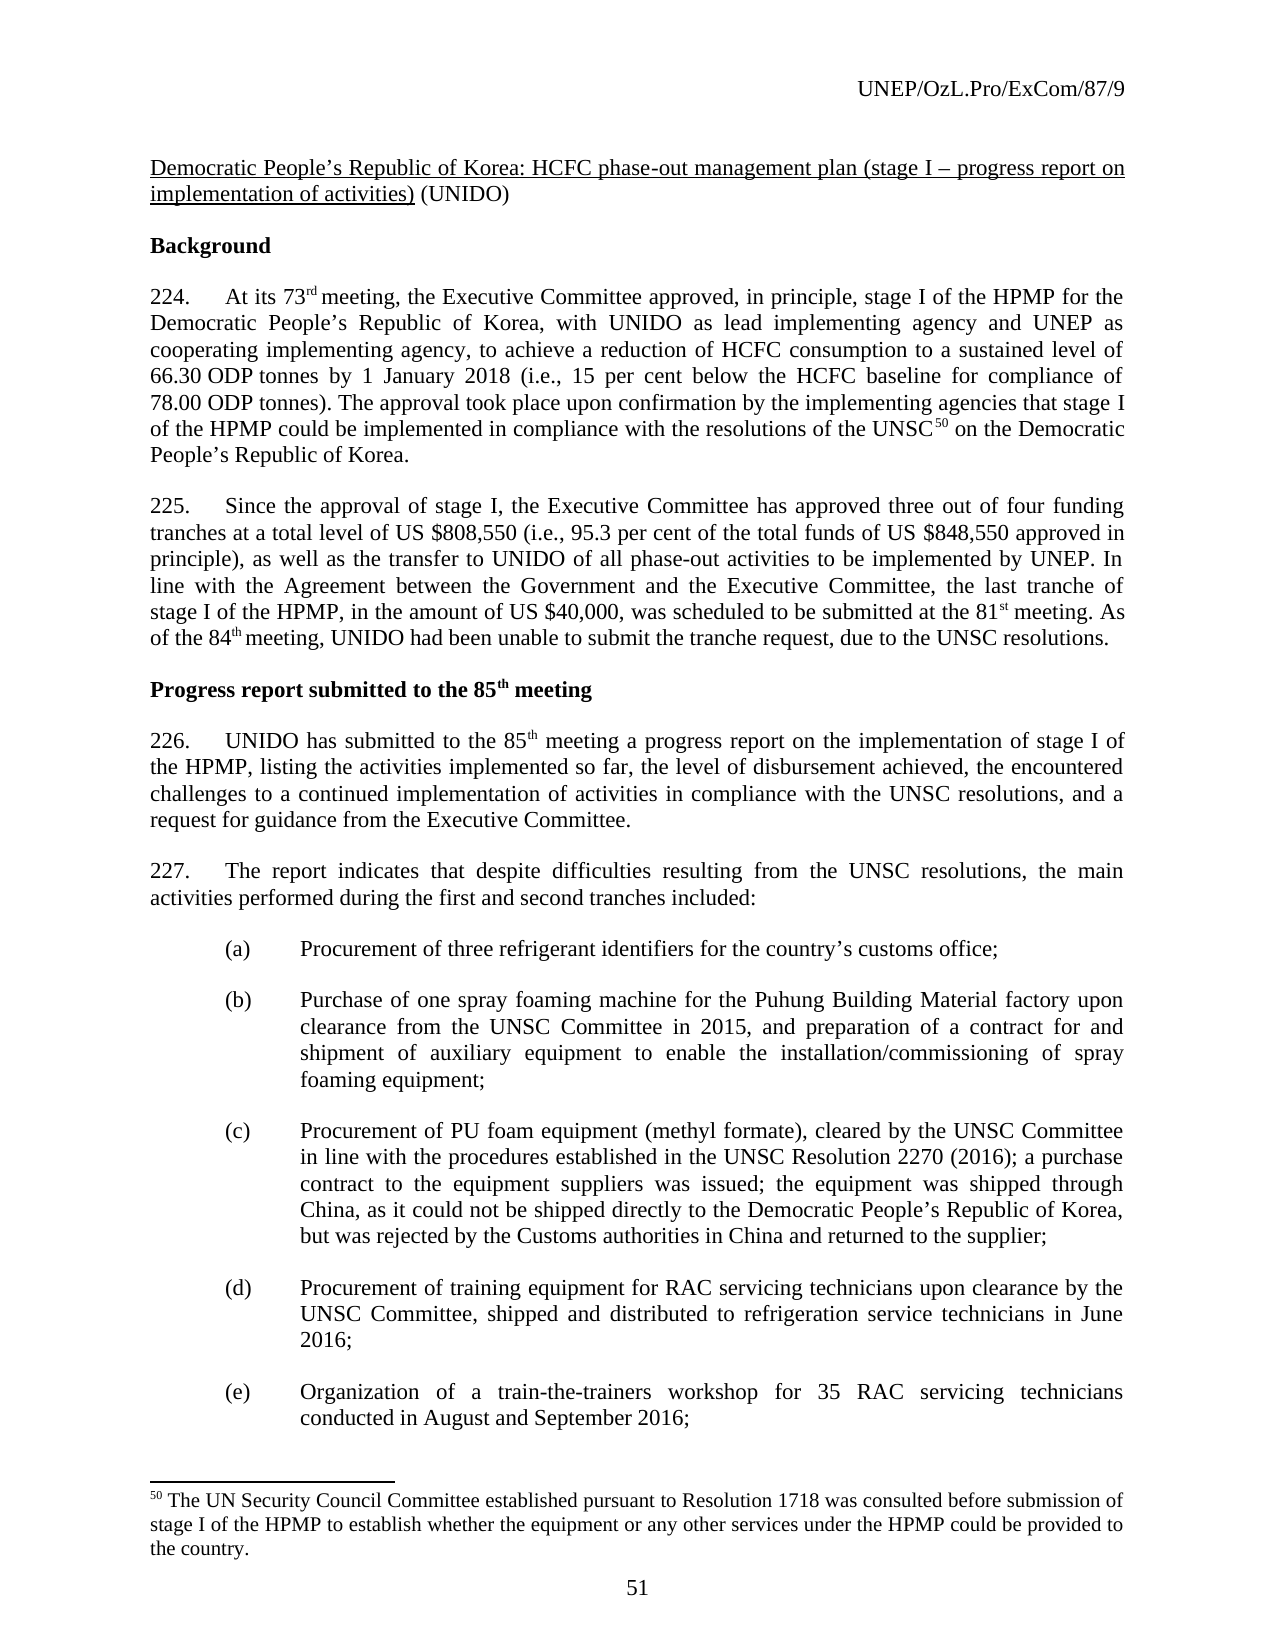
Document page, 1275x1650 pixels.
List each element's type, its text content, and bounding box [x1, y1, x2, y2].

text Background [150, 232, 1125, 258]
text Progress report submitted to the 85th meeting [150, 676, 1125, 702]
list Since the approval of stage I, the Executive Committee has approved three out of four funding tranches at a total level of US $808,550 (i.e., 95.3 per cent of the total funds of US $848,550 approved in principle), as well as the transfer to UNIDO of all phase-out activities to be implemented by UNEP. In line with the Agreement between the Government and the Executive Committee, the last tranche of stage I of the HPMP, in the amount of US $40,000, was scheduled to be submitted at the 81st meeting. As of the 84th meeting, UNIDO had been unable to submit the tranche request, due to the UNSC resolutions. [150, 493, 1125, 651]
list Procurement of training equipment for RAC servicing technicians upon clearance by the UNSC Committee, shipped and distributed to refrigeration service technicians in June 2016; [225, 1274, 1125, 1353]
text Democratic People’s Republic of Korea: HCFC phase-out management plan (stage I – progress report on implementation of activities) (UNIDO) [150, 178, 1125, 207]
list Procurement of PU foam equipment (methyl formate), cleared by the UNSC Committee in line with the procedures established in the UNSC Resolution 2270 (2016); a purchase contract to the equipment suppliers was issued; the equipment was shipped through China, as it could not be shipped directly to the Democratic People’s Republic of Korea, but was rejected by the Customs authorities in China and returned to the supplier; [225, 1117, 1125, 1249]
list The report indicates that despite difficulties resulting from the UNSC resolutions, the main activities performed during the first and second tranches included: [150, 857, 1125, 910]
list Procurement of three refrigerant identifiers for the country’s customs office; [225, 935, 1125, 962]
list At its 73rd meeting, the Executive Committee approved, in principle, stage I of the HPMP for the Democratic People’s Republic of Korea, with UNIDO as lead implementing agency and UNEP as cooperating implementing agency, to achieve a reduction of HCFC consumption to a sustained level of 66.30 ODP tonnes by 1 January 2018 (i.e., 15 per cent below the HCFC baseline for compliance of 78.00 ODP tonnes). The approval took place upon confirmation by the implementing agencies that stage I of the HPMP could be implemented in compliance with the resolutions of the UNSC on the Democratic People’s Republic of Korea. [150, 283, 1125, 468]
list Organization of a train-the-trainers workshop for 35 RAC servicing technicians conducted in August and September 2016; [225, 1378, 1125, 1431]
list UNIDO has submitted to the 85th meeting a progress report on the implementation of stage I of the HPMP, listing the activities implemented so far, the level of disbursement achieved, the encountered challenges to a continued implementation of activities in compliance with the UNSC resolutions, and a request for guidance from the Executive Committee. [150, 727, 1125, 832]
text Democratic People’s Republic of Korea: HCFC phase-out management plan (stage I – progress report on implementation of activities) (UNIDO) [150, 154, 1125, 177]
list Purchase of one spray foaming machine for the Puhung Building Material factory upon clearance from the UNSC Committee in 2015, and preparation of a contract for and shipment of auxiliary equipment to enable the installation/commissioning of spray foaming equipment; [225, 987, 1125, 1092]
